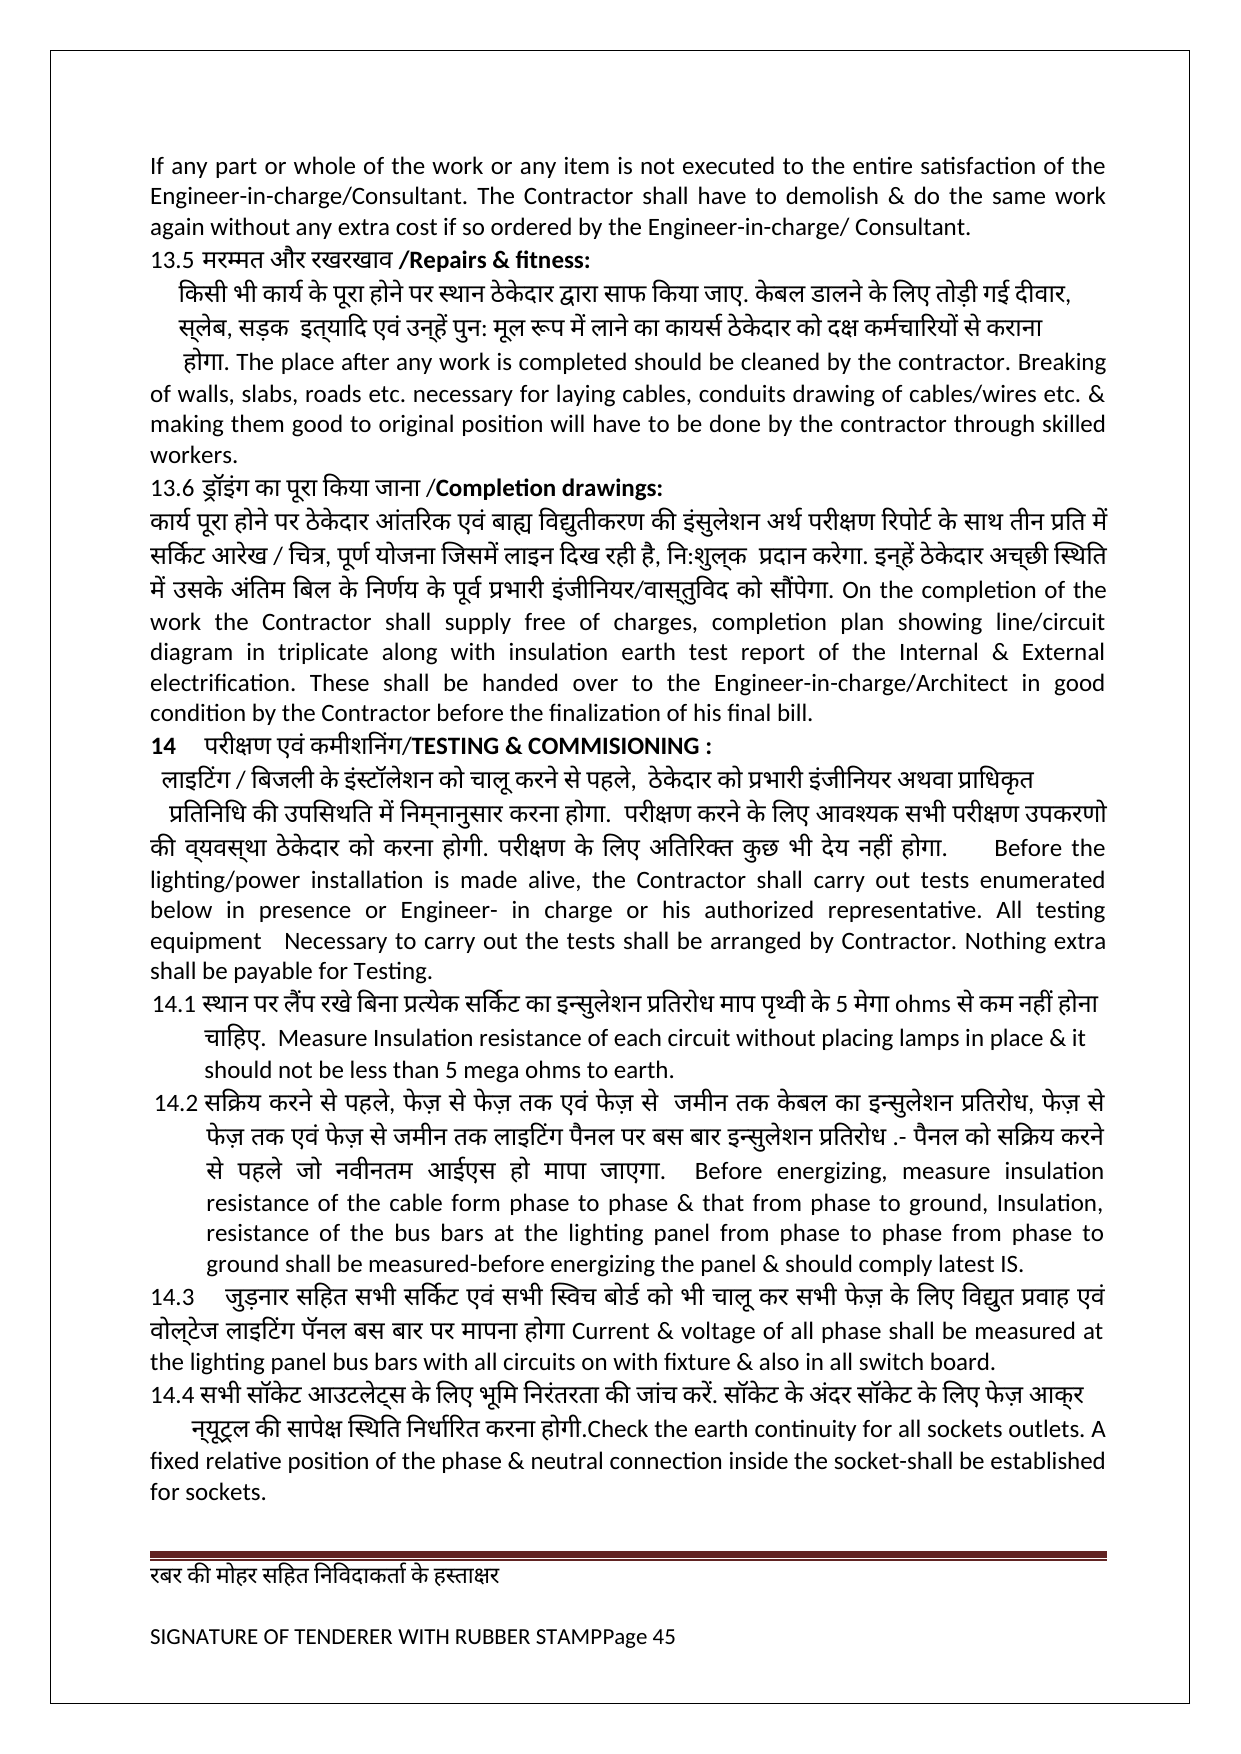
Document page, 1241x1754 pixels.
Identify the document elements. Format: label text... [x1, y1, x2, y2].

text होगा. The place after any work is completed should be cleaned by the contractor. Breaking of walls, slabs, roads etc. necessary for laying cables, conduits drawing of cables/wires etc. & making them good to original position will have to be done by the contractor through skilled workers. [150, 344, 1107, 469]
text 13.6 ड्रॉइंग का पूरा किया जाना /Completion drawings: [150, 469, 1107, 503]
text 13.5 मरम्मत और रखरखाव /Repairs & fitness: [150, 242, 1107, 276]
text स्‍लेब, सड़क इत्‍यादि एवं उन्‍हें पुन: मूल रूप में लाने का कायर्स ठेकेदार को दक्ष कर्मचारियों से कराना [150, 310, 1107, 344]
text 14.2 सक्रिय करने से पहले, फेज़ से फेज़ तक एवं फेज़ से जमीन तक केबल का इन्सुलेशन प्रतिरोध, फेज़ से फेज़ तक एवं फेज़ से जमीन तक लाइटिंग पैनल पर बस बार इन्सुलेशन प्रतिरोध .- पैनल को सक्रिय करने से पहले जो नवीनतम आईएस हो मापा जाएगा. Before energizing, measure insulation resistance of the cable form phase to phase & that from phase to ground, Insulation, resistance of the bus bars at the lighting panel from phase to phase from phase to ground shall be measured-before energizing the panel & should comply latest IS. [154, 1085, 1105, 1278]
text 14.1 स्थान पर लैंप रखे बिना प्रत्येक सर्किट का इन्सुलेशन प्रतिरोध माप पृथ्वी के 5 मेगा ohms से कम नहीं होना चाहिए. Measure Insulation resistance of each circuit without placing lamps in place & it should not be less than 5 mega ohms to earth. [152, 986, 1107, 1085]
text लाइटिंग / बिजली के इंस्टॉलेशन को चालू करने से पहले, ठेकेदार को प्रभारी इंजीनियर अथवा प्राधिकृत [150, 762, 1107, 796]
text प्रतिनिधि की उपसिथति में निम्‍नानुसार करना होगा. परीक्षण करने के लिए आवश्यक सभी परीक्षण उपकरणो की व्‍यवस्‍था ठेकेदार को करना होगी. परीक्षण के लिए अतिरिक्त कुछ भी देय नहीं होगा. Before the lighting/power installation is made alive, the Contractor shall carry out tests enumerated below in presence or Engineer- in charge or his authorized representative. All testing equipment Necessary to carry out the tests shall be arranged by Contractor. Nothing extra shall be payable for Testing. [150, 796, 1107, 986]
text If any part or whole of the work or any item is not executed to the entire satisfaction of the Engineer-in-charge/Consultant. The Contractor shall have to demolish & do the same work again without any extra cost if so ordered by the Engineer-in-charge/ Consultant. [150, 150, 1107, 242]
text किसी भी कार्य के पूरा होने पर स्थान ठेकेदार द्वारा साफ किया जाए. केबल डालने के लिए तोड़ी गई दीवार, [150, 276, 1107, 310]
text न्‍यूट्रल की सापेक्ष स्थिति निर्धारित करना होगी.Check the earth continuity for all sockets outlets. A fixed relative position of the phase & neutral connection inside the socket-shall be established for sockets. [150, 1411, 1107, 1506]
list परीक्षण एवं कमीशनिंग/TESTING & COMMISIONING : [150, 728, 1107, 762]
text 14.4 सभी सॉकेट आउटलेट्स के लिए भूमि निरंतरता की जांच करें. सॉकेट के अंदर सॉकेट के लिए फेज़ आक्‍र [150, 1377, 1107, 1411]
text कार्य पूरा होने पर ठेकेदार आंतरिक एवं बाह्य विद्युतीकरण की इंसुलेशन अर्थ परीक्षण रिपोर्ट के साथ तीन प्रति में सर्किट आरेख / चित्र, पूर्ण योजना जिसमें लाइन दिख रही है, नि:शुल्‍क प्रदान करेगा. इन्‍हें ठेकेदार अच्‍छी स्थिति में उसके अंतिम बिल के निर्णय के पूर्व प्रभारी इंजीनियर/वास्‍तुविद को सौंपेगा. On the completion of the work the Contractor shall supply free of charges, completion plan showing line/circuit diagram in triplicate along with insulation earth test report of the Internal & External electrification. These shall be handed over to the Engineer-in-charge/Architect in good condition by the Contractor before the finalization of his final bill. [150, 503, 1107, 728]
text 14.3 जुड़नार सहित सभी सर्किट एवं सभी स्विच बोर्ड को भी चालू कर सभी फेज़ के लिए विद्युत प्रवाह एवं वोल्‍टेज लाइटिंग पॅनल बस बार पर मापना होगा Current & voltage of all phase shall be measured at the lighting panel bus bars with all circuits on with fixture & also in all switch board. [150, 1278, 1105, 1377]
